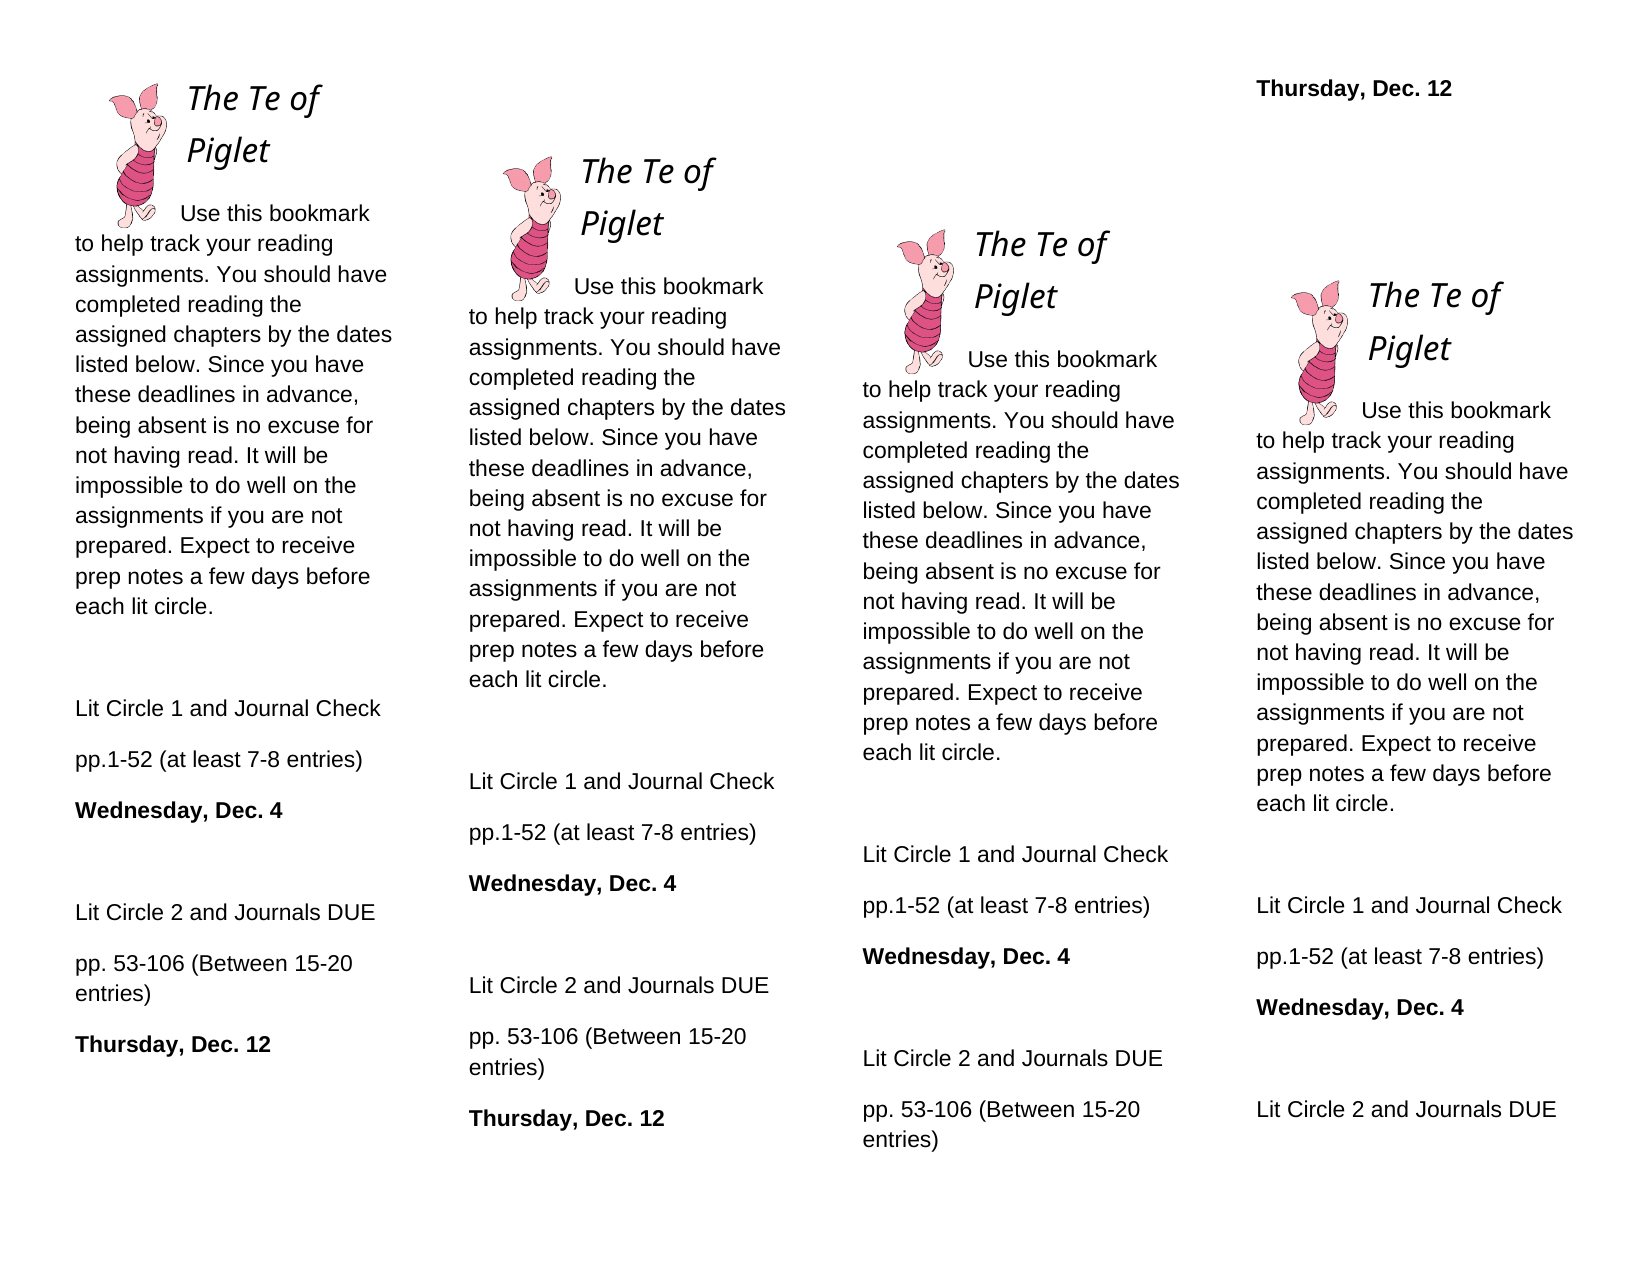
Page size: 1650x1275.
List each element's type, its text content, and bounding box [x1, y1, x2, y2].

text The Te of Piglet [862, 221, 1181, 319]
picture [892, 227, 955, 374]
text Use this bookmark to help track your reading assignments. You should have completed reading the assigned chapters by the dates listed below. Since you have these deadlines in advance, being absent is no excuse for not having read. It will be impossible to do well on the assignments if you are not prepared. Expect to receive prep notes a few days before each lit circle. [1256, 397, 1575, 816]
text Lit Circle 1 and Journal Check [1256, 892, 1575, 918]
text Wednesday, Dec. 4 [862, 943, 1181, 969]
text Lit Circle 2 and Journals DUE [75, 899, 394, 926]
picture [1286, 278, 1349, 425]
text pp. 53-106 (Between 15-20 entries) [469, 1023, 787, 1080]
text Thursday, Dec. 12 [1256, 75, 1575, 101]
text Lit Circle 1 and Journal Check [862, 841, 1181, 867]
text Lit Circle 1 and Journal Check [469, 768, 787, 794]
text The Te of Piglet [469, 148, 787, 246]
text Wednesday, Dec. 4 [469, 870, 787, 896]
text Lit Circle 2 and Journals DUE [469, 972, 787, 998]
text Lit Circle 2 and Journals DUE [862, 1045, 1181, 1072]
text Use this bookmark to help track your reading assignments. You should have completed reading the assigned chapters by the dates listed below. Since you have these deadlines in advance, being absent is no excuse for not having read. It will be impossible to do well on the assignments if you are not prepared. Expect to receive prep notes a few days before each lit circle. [862, 346, 1181, 765]
text The Te of Piglet [75, 75, 394, 173]
text pp.1-52 (at least 7-8 entries) [1256, 943, 1575, 969]
text pp. 53-106 (Between 15-20 entries) [75, 950, 394, 1007]
text pp.1-52 (at least 7-8 entries) [469, 819, 787, 845]
picture [104, 81, 168, 228]
picture [498, 154, 562, 302]
text Wednesday, Dec. 4 [75, 797, 394, 823]
text Wednesday, Dec. 4 [1256, 994, 1575, 1021]
text The Te of Piglet [1256, 272, 1575, 370]
text Thursday, Dec. 12 [469, 1104, 787, 1131]
text Use this bookmark to help track your reading assignments. You should have completed reading the assigned chapters by the dates listed below. Since you have these deadlines in advance, being absent is no excuse for not having read. It will be impossible to do well on the assignments if you are not prepared. Expect to receive prep notes a few days before each lit circle. [469, 273, 787, 692]
text Lit Circle 2 and Journals DUE [1256, 1096, 1575, 1123]
text pp.1-52 (at least 7-8 entries) [75, 746, 394, 772]
text Lit Circle 1 and Journal Check [75, 695, 394, 721]
text Use this bookmark to help track your reading assignments. You should have completed reading the assigned chapters by the dates listed below. Since you have these deadlines in advance, being absent is no excuse for not having read. It will be impossible to do well on the assignments if you are not prepared. Expect to receive prep notes a few days before each lit circle. [75, 200, 394, 619]
text pp.1-52 (at least 7-8 entries) [862, 892, 1181, 918]
text pp. 53-106 (Between 15-20 entries) [862, 1096, 1181, 1153]
text Thursday, Dec. 12 [75, 1031, 394, 1058]
